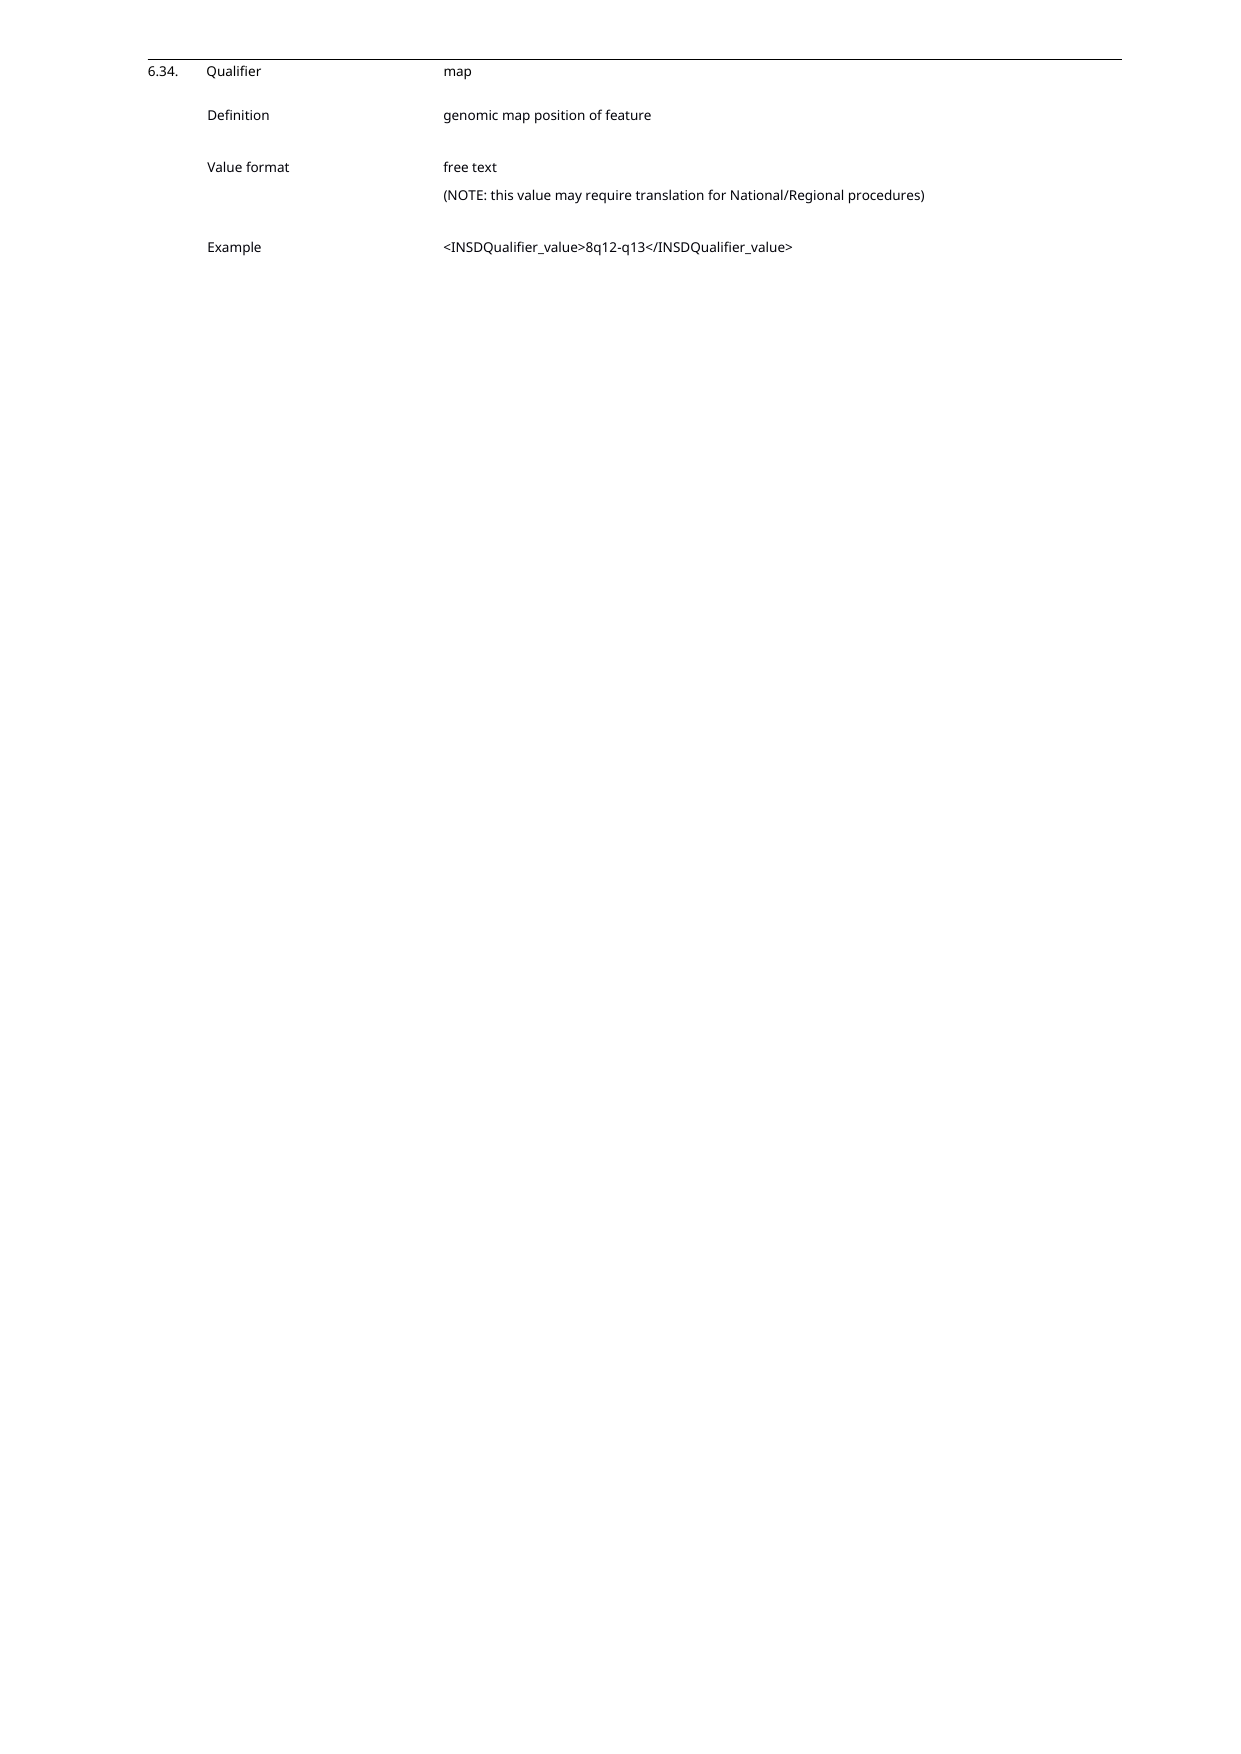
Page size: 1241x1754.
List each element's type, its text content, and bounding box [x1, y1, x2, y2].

text Definition genomic map position of feature [207, 106, 1122, 124]
text Example <INSDQualifier_value>8q12-q13</INSDQualifier_value> [207, 238, 1122, 257]
text Value format free text (NOTE: this value may require translation for National/Regional procedures) [207, 158, 1122, 204]
text Qualifier map [148, 60, 1122, 81]
